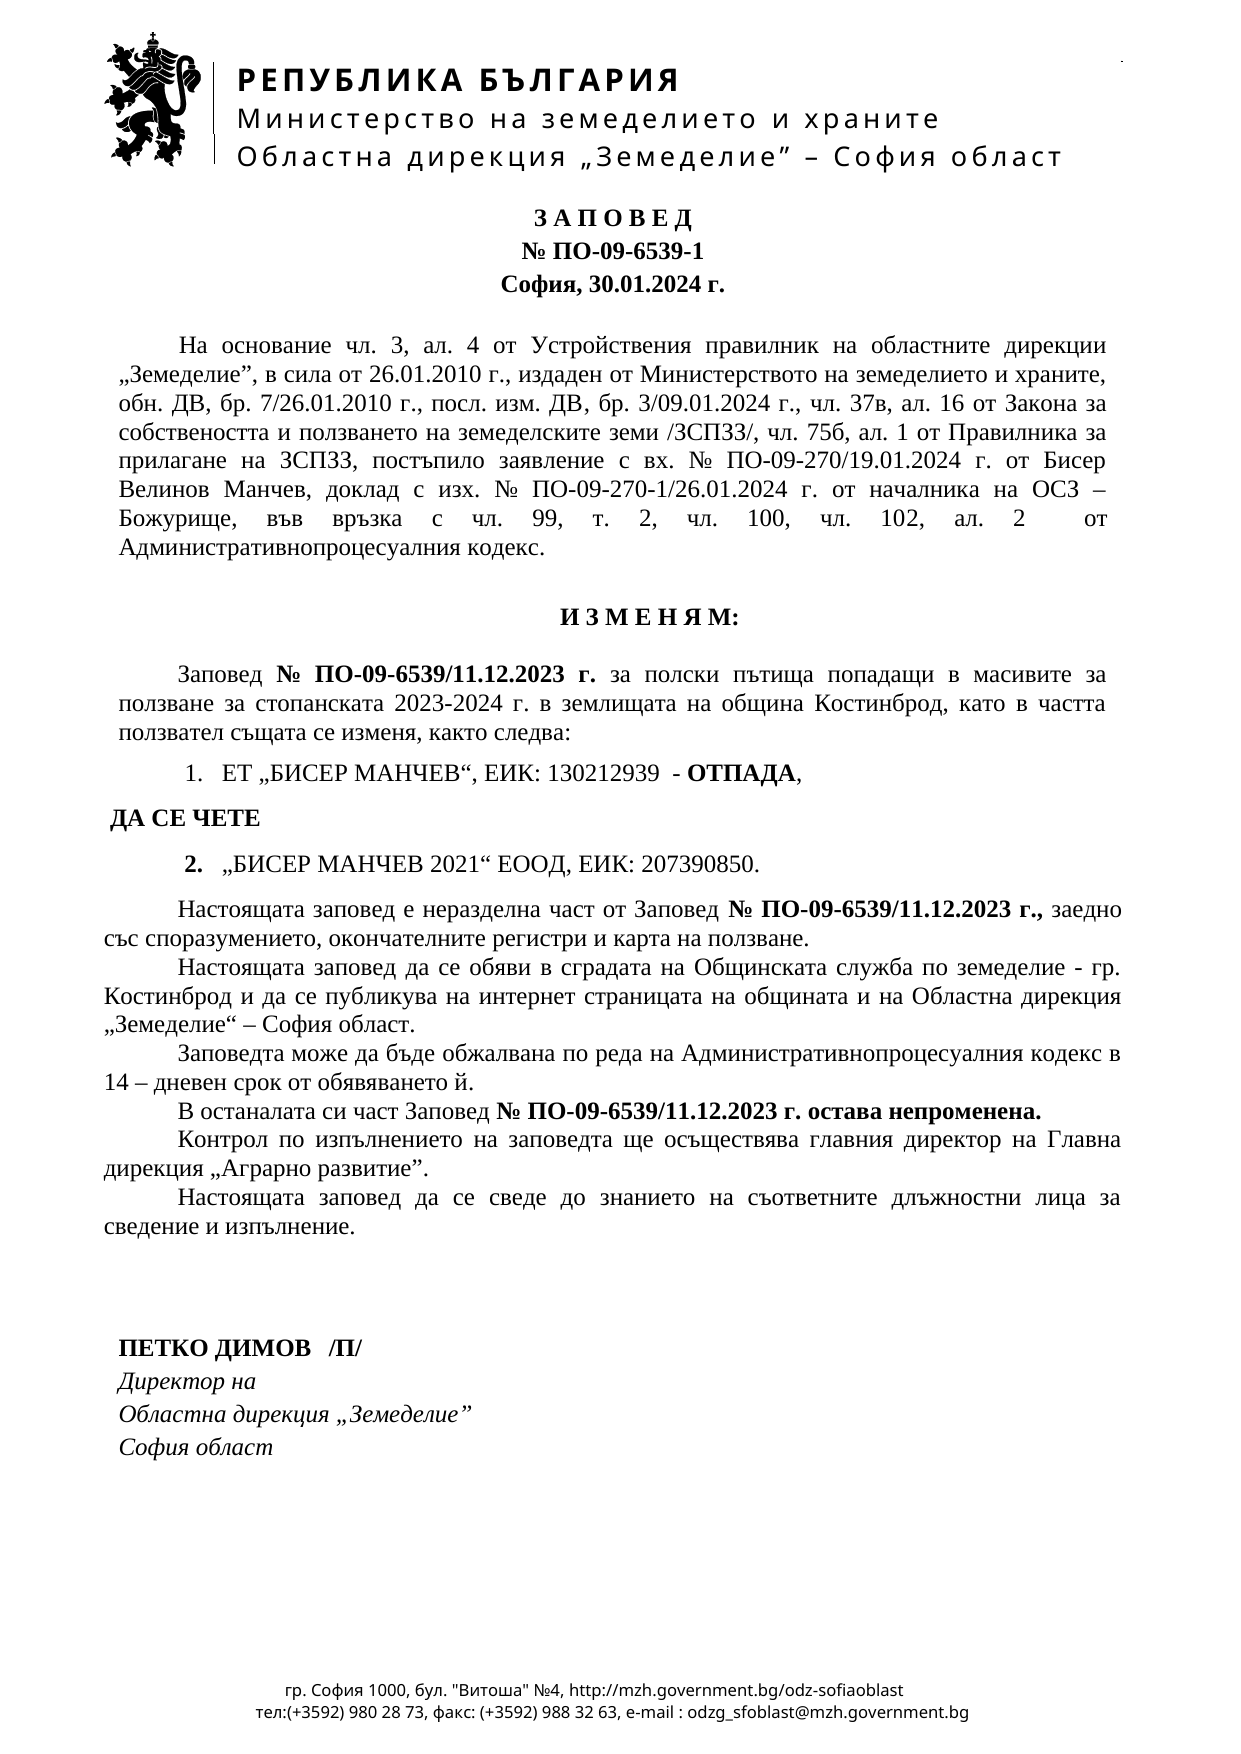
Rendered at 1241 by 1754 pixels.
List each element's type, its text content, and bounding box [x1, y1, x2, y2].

text Директор на [118, 1366, 1107, 1395]
text Заповедта може да бъде обжалвана по реда на Административнопроцесуалния кодекс в 14 – дневен срок от обявяването й. [103, 1038, 1122, 1096]
text Настоящата заповед да се обяви в сградата на Общинската служба по земеделие - гр. Костинброд и да се публикува на интернет страницата на общината и на Областна дирекция „Земеделие“ – София област. [103, 952, 1122, 1038]
text Заповед № ПО-09-6539/11.12.2023 г. за полски пътища попадащи в масивите за ползване за стопанската 2023-2024 г. в землищата на община Костинброд, като в частта ползвател същата се изменя, както следва: [118, 659, 1107, 746]
list „БИСЕР МАНЧЕВ 2021“ ЕООД, ЕИК: 207390850. [184, 849, 1107, 878]
text В останалата си част Заповед № ПО-09-6539/11.12.2023 г. остава непроменена. [103, 1096, 1122, 1124]
text Настоящата заповед да се сведе до знанието на съответните длъжностни лица за сведение и изпълнение. [103, 1182, 1122, 1239]
text Настоящата заповед е неразделна част от Заповед № ПО-09-6539/11.12.2023 г., заедно със споразумението, окончателните регистри и карта на ползване. [103, 894, 1122, 952]
text Контрол по изпълнението на заповедта ще осъществява главния директор на Главна дирекция „Аграрно развитие”. [103, 1124, 1122, 1182]
text София област [118, 1432, 1107, 1461]
text ПЕТКО ДИМОВ /П/ [118, 1333, 1107, 1362]
text ДА СЕ ЧЕТЕ [103, 803, 1107, 832]
list ЕТ „БИСЕР МАНЧЕВ“, ЕИК: 130212939 - ОТПАДА, [184, 758, 1107, 787]
text И З М Е Н Я М: [118, 602, 1107, 631]
text З А П О В Е Д [103, 203, 1122, 231]
text На основание чл. 3, ал. 4 от Устройствения правилник на областните дирекции „Земеделие”, в сила от 26.01.2010 г., издаден от Министерството на земеделието и храните, обн. ДВ, бр. 7/26.01.2010 г., посл. изм. ДВ, бр. 3/09.01.2024 г., чл. 37в, ал. 16 от Закона за собствеността и ползването на земеделските земи /ЗСПЗЗ/, чл. 75б, ал. 1 от Правилника за прилагане на ЗСПЗЗ, постъпило заявление с вх. № ПО-09-270/19.01.2024 г. от Бисер Велинов Манчев, доклад с изх. № ПО-09-270-1/26.01.2024 г. от началника на ОСЗ – Божурище, във връзка с чл. 99, т. 2, чл. 100, чл. 102, ал. 2 от Административнопроцесуалния кодекс. [118, 331, 1107, 561]
text София, 30.01.2024 г. [103, 269, 1122, 297]
text Областна дирекция „Земеделие” [118, 1399, 1107, 1428]
text № ПО-09-6539-1 [103, 236, 1122, 264]
